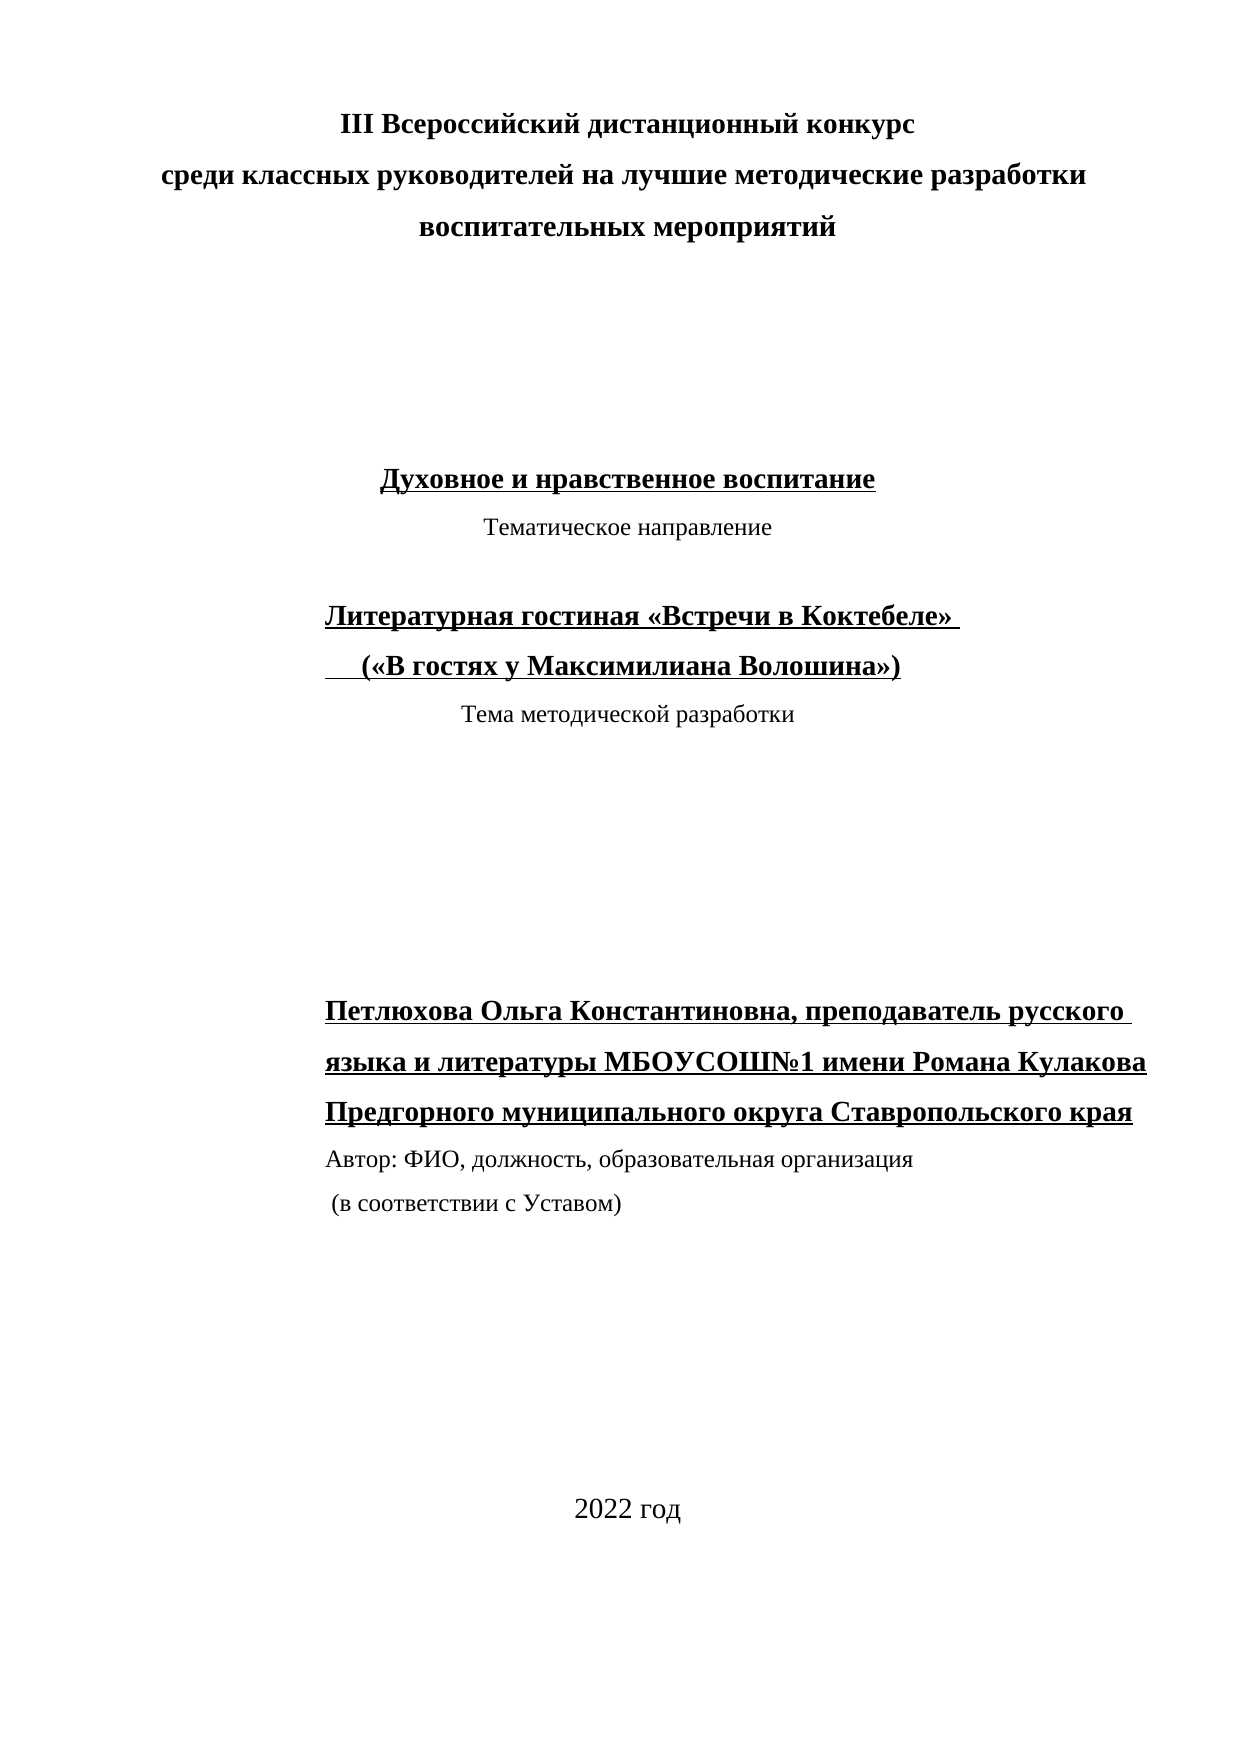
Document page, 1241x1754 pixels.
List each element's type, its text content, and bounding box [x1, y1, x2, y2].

list Духовное и нравственное воспитание [103, 462, 1152, 495]
list («В гостях у Максимилиана Волошина») [325, 648, 1152, 682]
text III Всероссийский дистанционный конкурс [103, 106, 1152, 140]
list Автор: ФИО, должность, образовательная организация [103, 1144, 1152, 1173]
list Тема методической разработки [103, 699, 1152, 728]
list (в соответствии с Уставом) [251, 1188, 1152, 1216]
list Литературная гостиная «Встречи в Коктебеле» [251, 598, 1152, 632]
text 2022 год [103, 1491, 1152, 1525]
list Петлюхова Ольга Константиновна, преподаватель русского языка и литературы МБОУСОШ№1 имени Романа Кулакова [325, 993, 1152, 1077]
list Предгорного муниципального округа Ставропольского края [251, 1094, 1152, 1128]
list среди классных руководителей на лучшие методические разработки воспитательных мероприятий [103, 156, 1152, 243]
list Тематическое направление [103, 512, 1152, 541]
